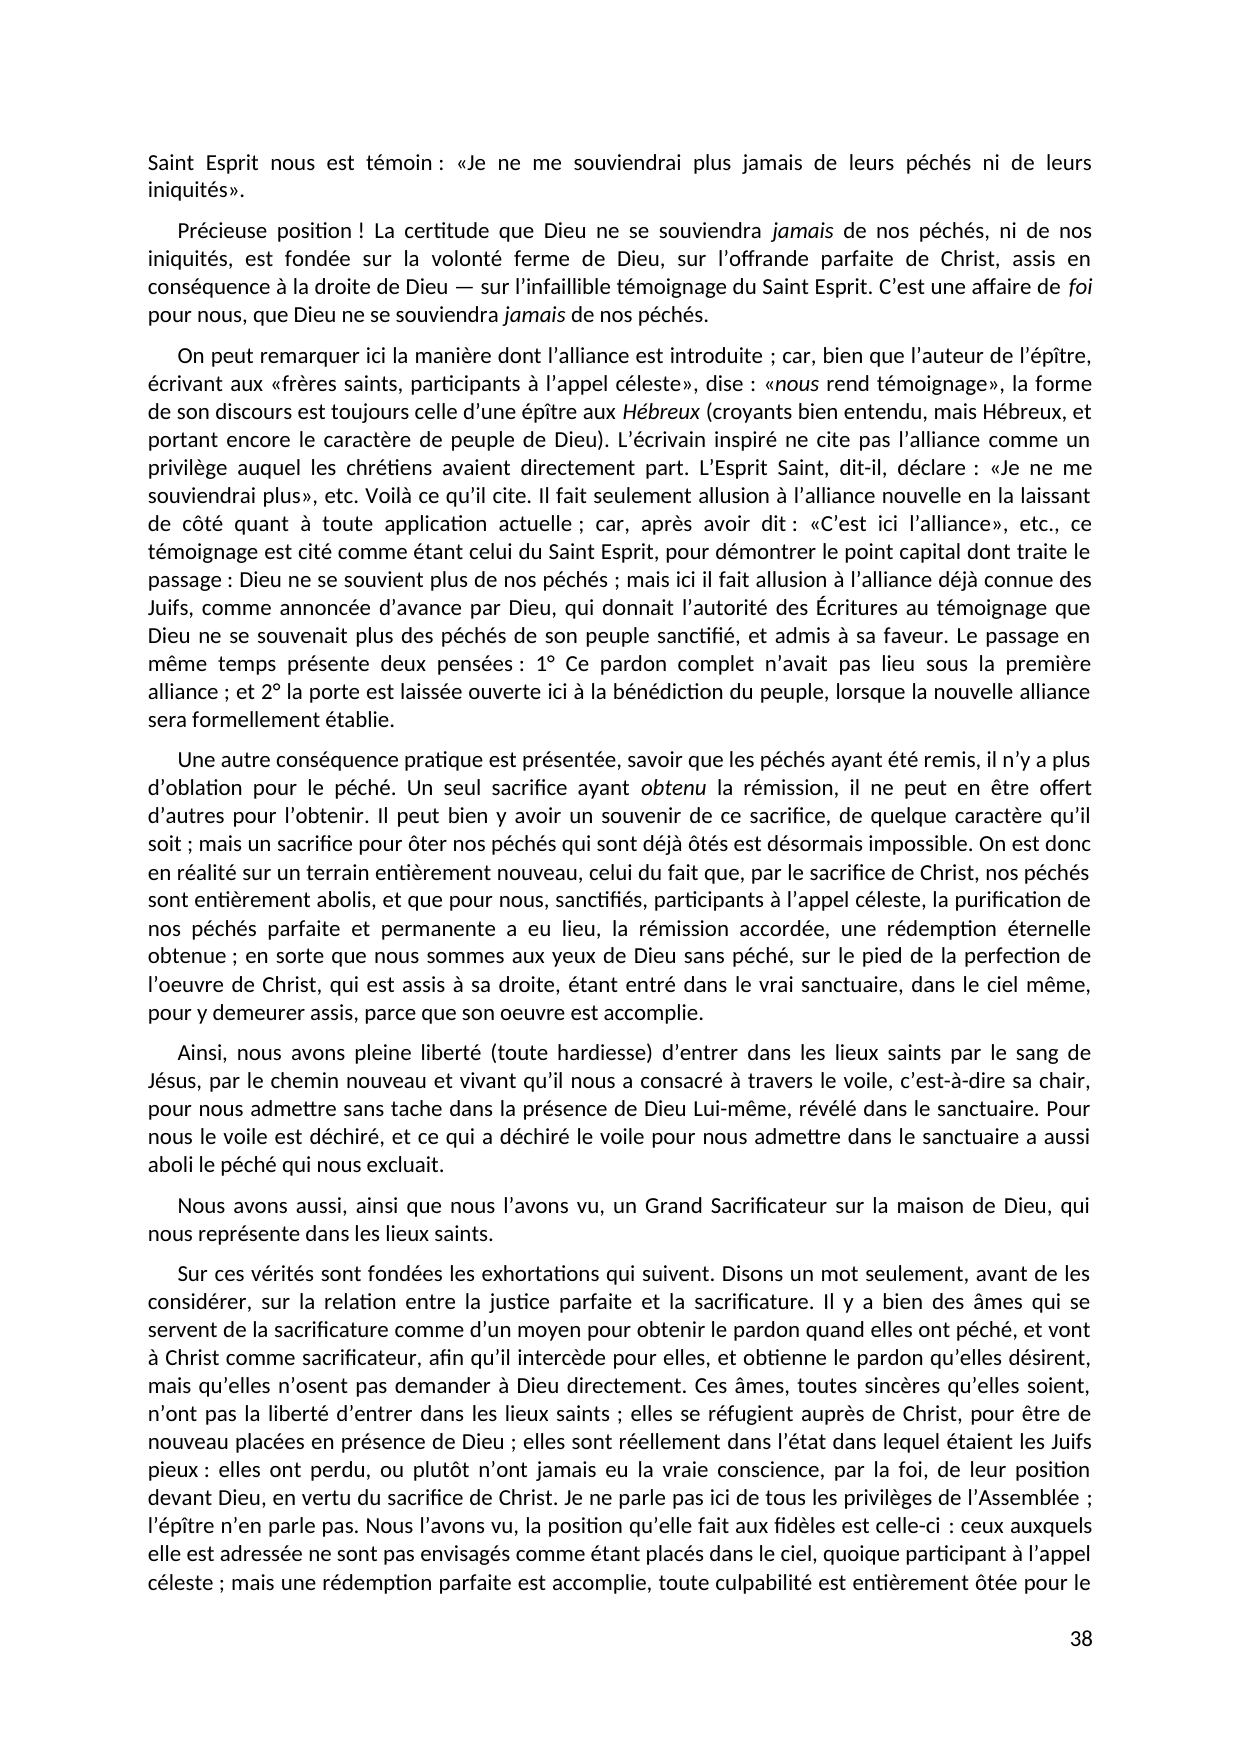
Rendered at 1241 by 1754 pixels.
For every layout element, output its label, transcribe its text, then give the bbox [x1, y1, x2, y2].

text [148, 1259, 1093, 1596]
text Précieuse position ! La certitude que Dieu ne se souviendra jamais de nos péchés, ni de nos iniquités, est fondée sur la volonté ferme de Dieu, sur l’offrande parfaite de Christ, assis en conséquence à la droite de Dieu — sur l’infaillible témoignage du Saint Esprit. C’est une affaire de foi pour nous, que Dieu ne se souviendra jamais de nos péchés. [148, 216, 1093, 328]
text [148, 148, 1093, 204]
text Nous avons aussi, ainsi que nous l’avons vu, un Grand Sacrificateur sur la maison de Dieu, qui nous représente dans les lieux saints. [148, 1191, 1093, 1247]
text Ainsi, nous avons pleine liberté (toute hardiesse) d’entrer dans les lieux saints par le sang de Jésus, par le chemin nouveau et vivant qu’il nous a consacré à travers le voile, c’est-à-dire sa chair, pour nous admettre sans tache dans la présence de Dieu Lui-même, révélé dans le sanctuaire. Pour nous le voile est déchiré, et ce qui a déchiré le voile pour nous admettre dans le sanctuaire a aussi aboli le péché qui nous excluait. [148, 1038, 1093, 1178]
text On peut remarquer ici la manière dont l’alliance est introduite ; car, bien que l’auteur de l’épître, écrivant aux «frères saints, participants à l’appel céleste», dise : «nous rend témoignage», la forme de son discours est toujours celle d’une épître aux Hébreux (croyants bien entendu, mais Hébreux, et portant encore le caractère de peuple de Dieu). L’écrivain inspiré ne cite pas l’alliance comme un privilège auquel les chrétiens avaient directement part. L’Esprit Saint, dit-il, déclare : «Je ne me souviendrai plus», etc. Voilà ce qu’il cite. Il fait seulement allusion à l’alliance nouvelle en la laissant de côté quant à toute application actuelle ; car, après avoir dit : «C’est ici l’alliance», etc., ce témoignage est cité comme étant celui du Saint Esprit, pour démontrer le point capital dont traite le passage : Dieu ne se souvient plus de nos péchés ; mais ici il fait allusion à l’alliance déjà connue des Juifs, comme annoncée d’avance par Dieu, qui donnait l’autorité des Écritures au témoignage que Dieu ne se souvenait plus des péchés de son peuple sanctifié, et admis à sa faveur. Le passage en même temps présente deux pensées : 1° Ce pardon complet n’avait pas lieu sous la première alliance ; et 2° la porte est laissée ouverte ici à la bénédiction du peuple, lorsque la nouvelle alliance sera formellement établie. [148, 341, 1093, 733]
text Une autre conséquence pratique est présentée, savoir que les péchés ayant été remis, il n’y a plus d’oblation pour le péché. Un seul sacrifice ayant obtenu la rémission, il ne peut en être offert d’autres pour l’obtenir. Il peut bien y avoir un souvenir de ce sacrifice, de quelque caractère qu’il soit ; mais un sacrifice pour ôter nos péchés qui sont déjà ôtés est désormais impossible. On est donc en réalité sur un terrain entièrement nouveau, celui du fait que, par le sacrifice de Christ, nos péchés sont entièrement abolis, et que pour nous, sanctifiés, participants à l’appel céleste, la purification de nos péchés parfaite et permanente a eu lieu, la rémission accordée, une rédemption éternelle obtenue ; en sorte que nous sommes aux yeux de Dieu sans péché, sur le pied de la perfection de l’oeuvre de Christ, qui est assis à sa droite, étant entré dans le vrai sanctuaire, dans le ciel même, pour y demeurer assis, parce que son oeuvre est accomplie. [148, 746, 1093, 1026]
